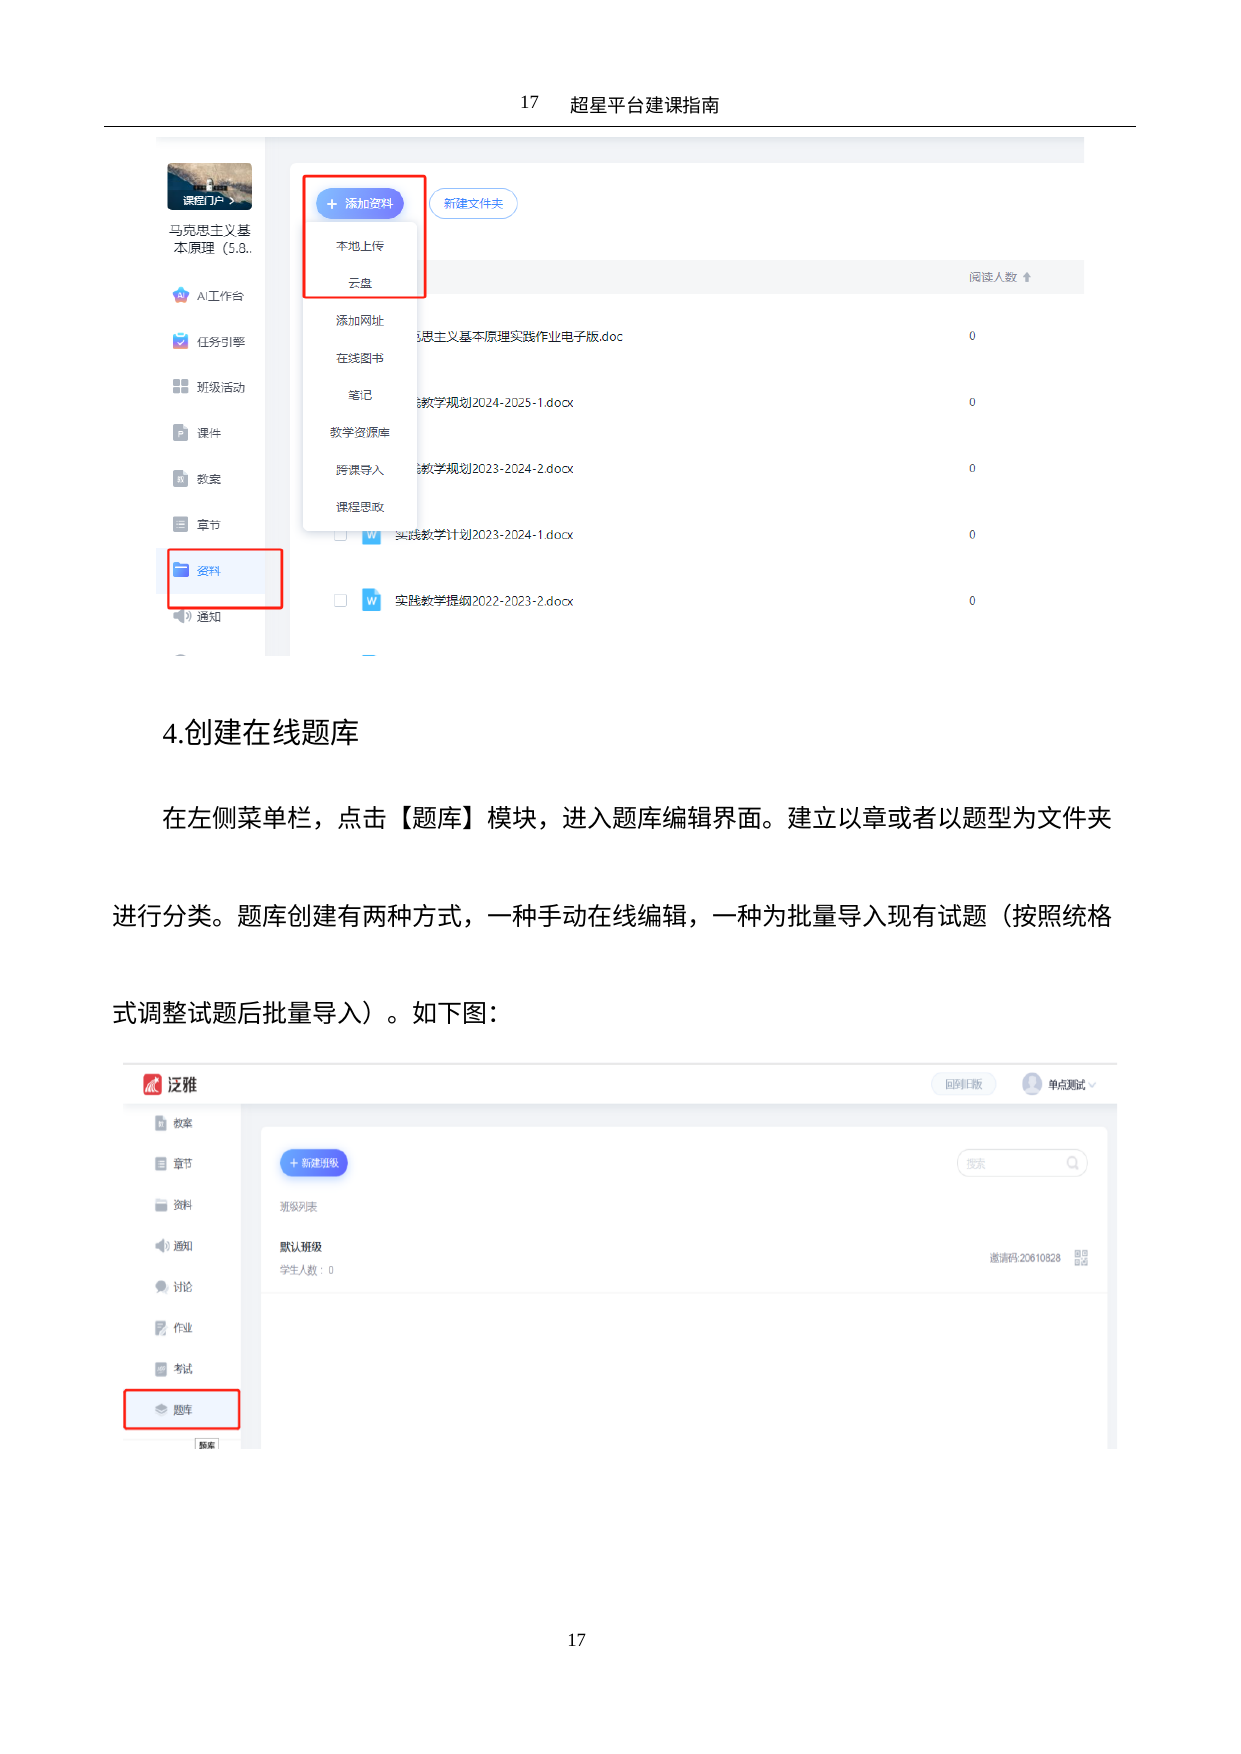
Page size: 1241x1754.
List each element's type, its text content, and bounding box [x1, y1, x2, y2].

subtitle 4.创建在线题库 [162, 698, 1128, 763]
text 在左侧菜单栏，点击【题库】模块，进入题库编辑界面。建立以章或者以题型为文件夹进行分类。题库创建有两种方式，一种手动在线编辑，一种为批量导入现有试题（按照统格式调整试题后批量导入）。如下图： [112, 784, 1128, 1044]
picture [123, 1062, 1118, 1449]
picture [156, 130, 1085, 656]
